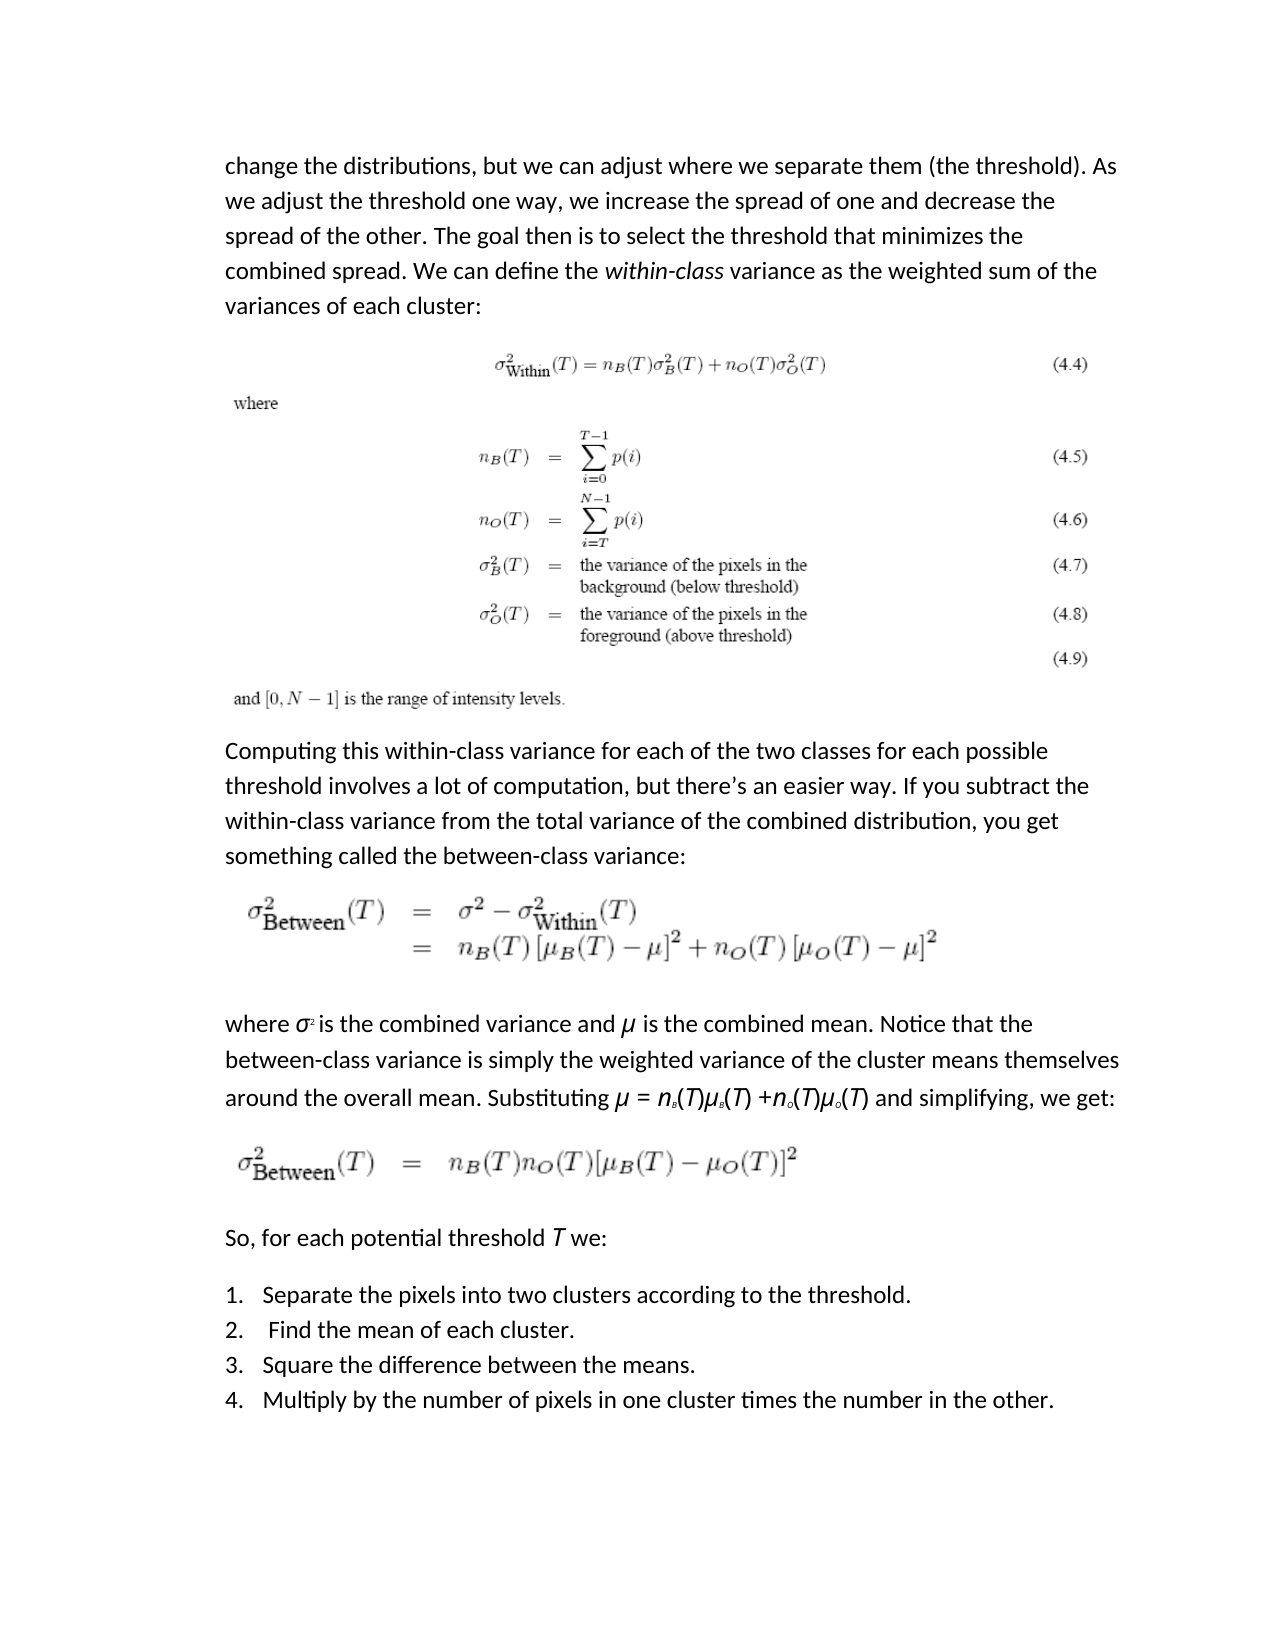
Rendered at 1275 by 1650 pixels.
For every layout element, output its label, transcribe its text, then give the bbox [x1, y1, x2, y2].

text Computing this within-class variance for each of the two classes for each possible threshold involves a lot of computation, but there’s an easier way. If you subtract the within-class variance from the total variance of the combined distribution, you get something called the between-class variance: [225, 735, 1125, 980]
list Separate the pixels into two clusters according to the threshold. [225, 1279, 1125, 1310]
list Find the mean of each cluster. [225, 1314, 1125, 1345]
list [187, 150, 1125, 321]
list Square the difference between the means. [225, 1349, 1125, 1380]
text So, for each potential threshold T we: [225, 1219, 1125, 1253]
text where σ2 is the combined variance and μ is the combined mean. Notice that the between-class variance is simply the weighted variance of the cluster means themselves around the overall mean. Substituting μ = nB(T)μB(T) +nO(T)μO(T) and simplifying, we get: [225, 1005, 1125, 1113]
list Multiply by the number of pixels in one cluster times the number in the other. [225, 1384, 1125, 1415]
